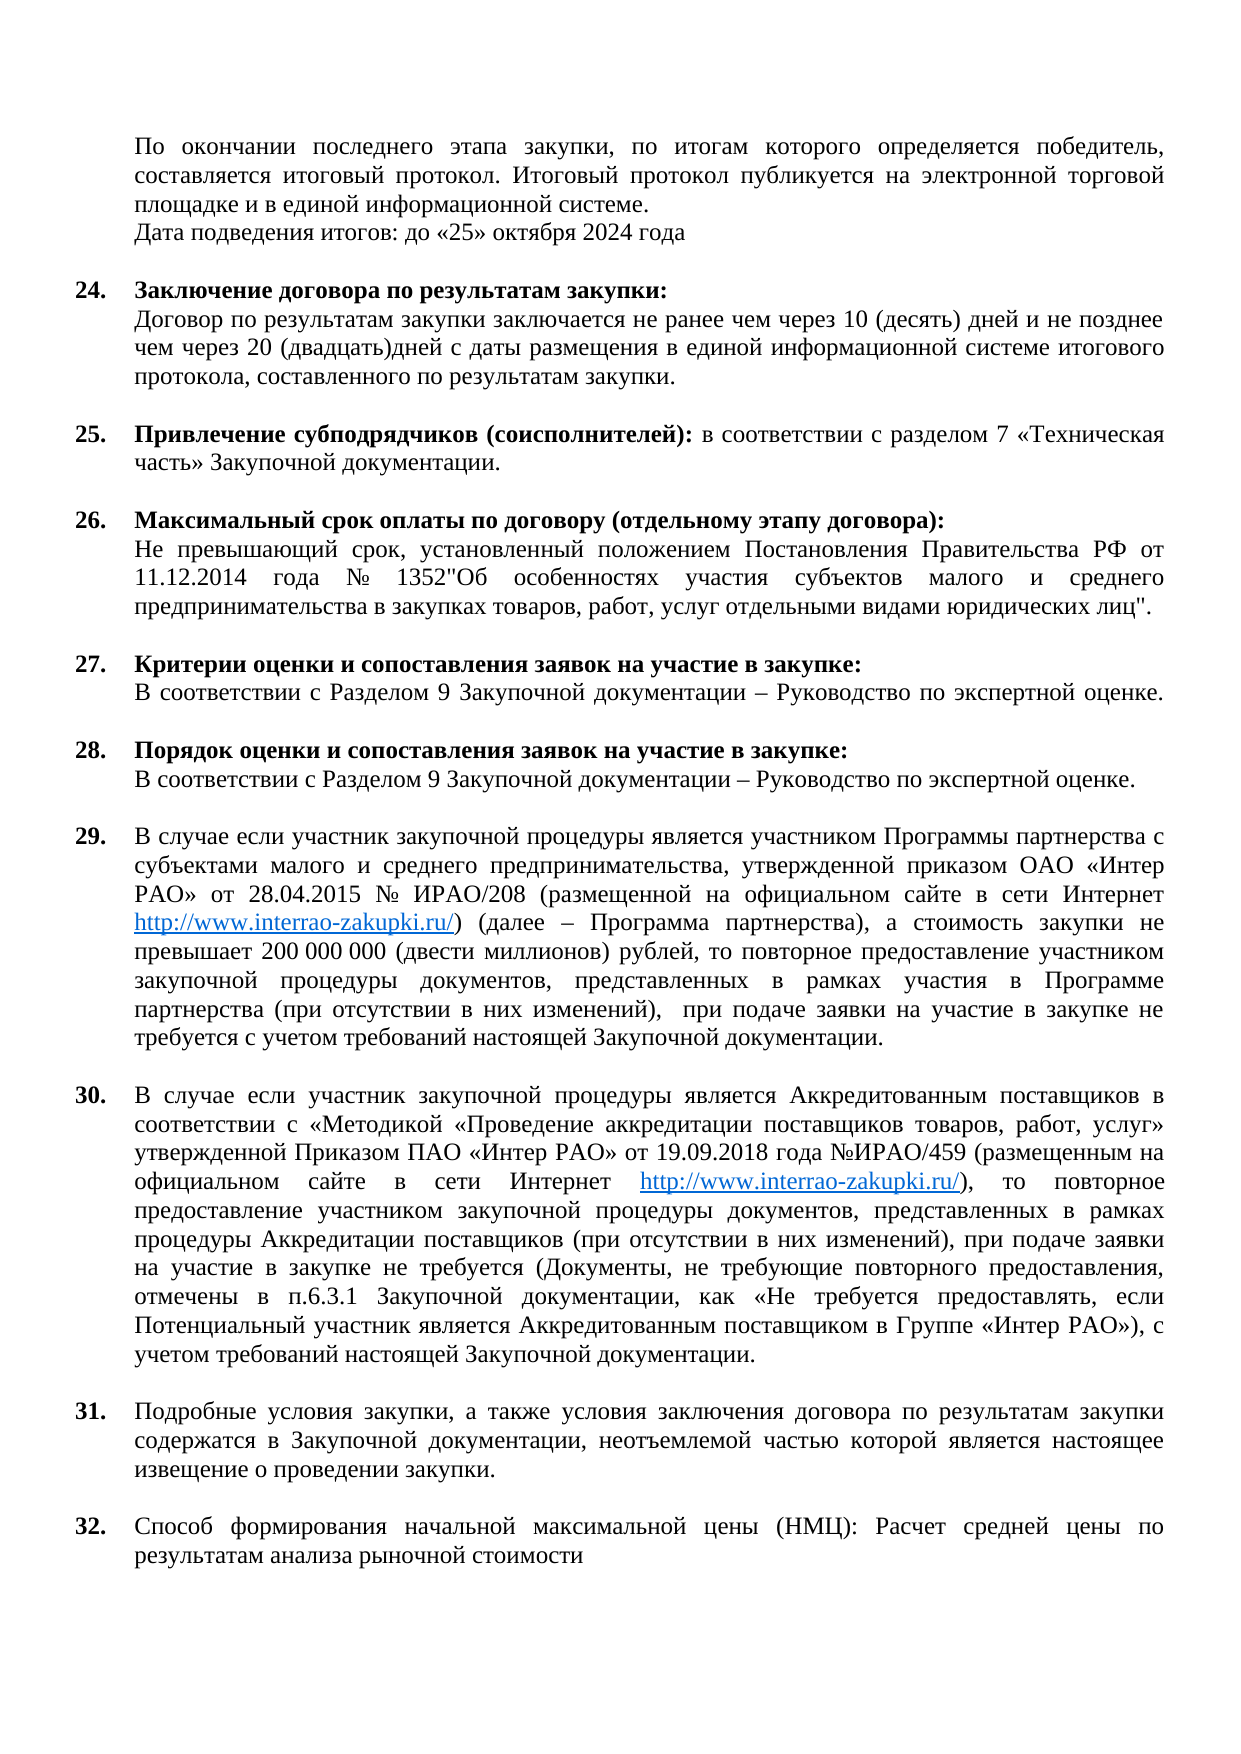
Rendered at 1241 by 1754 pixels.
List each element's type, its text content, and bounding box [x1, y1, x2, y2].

list Максимальный срок оплаты по договору (отдельному этапу договора): [75, 505, 1165, 534]
list В соответствии с Разделом 9 Закупочной документации – Руководство по экспертной оценке. [134, 677, 1165, 735]
list Не превышающий срок, установленный положением Постановления Правительства РФ от 11.12.2014 года № 1352"Об особенностях участия субъектов малого и среднего предпринимательства в закупках товаров, работ, услуг отдельными видами юридических лиц". [134, 534, 1165, 620]
list Привлечение субподрядчиков (соисполнителей): в соответствии с разделом 7 «Техническая часть» Закупочной документации. [75, 419, 1165, 476]
list В соответствии с Разделом 9 Закупочной документации – Руководство по экспертной оценке. [134, 764, 1165, 792]
list Порядок оценки и сопоставления заявок на участие в закупке: [75, 735, 1165, 764]
list В случае если участник закупочной процедуры является Аккредитованным поставщиков в соответствии с «Методикой «Проведение аккредитации поставщиков товаров, работ, услуг» утвержденной Приказом ПАО «Интер РАО» от 19.09.2018 года №ИРАО/459 (размещенным на официальном сайте в сети Интернет http://www.interrao-zakupki.ru/), то повторное предоставление участником закупочной процедуры документов, представленных в рамках процедуры Аккредитации поставщиков (при отсутствии в них изменений), при подаче заявки на участие в закупке не требуется (Документы, не требующие повторного предоставления, отмечены в п.6.3.1 Закупочной документации, как «Не требуется предоставлять, если Потенциальный участник является Аккредитованным поставщиком в Группе «Интер РАО»), с учетом требований настоящей Закупочной документации. [75, 1080, 1165, 1367]
list Дата подведения итогов: до «25» октября 2024 года [134, 217, 1165, 246]
list Заключение договора по результатам закупки: [75, 275, 1165, 304]
list Подробные условия закупки, а также условия заключения договора по результатам закупки содержатся в Закупочной документации, неотъемлемой частью которой является настоящее извещение о проведении закупки. [75, 1396, 1165, 1482]
list Договор по результатам закупки заключается не ранее чем через 10 (десять) дней и не позднее чем через 20 (двадцать)дней с даты размещения в единой информационной системе итогового протокола, составленного по результатам закупки. [134, 304, 1165, 390]
list В случае если участник закупочной процедуры является участником Программы партнерства с субъектами малого и среднего предпринимательства, утвержденной приказом ОАО «Интер РАО» от 28.04.2015 № ИРАО/208 (размещенной на официальном сайте в сети Интернет http://www.interrao-zakupki.ru/) (далее – Программа партнерства), а стоимость закупки не превышает 200 000 000 (двести миллионов) рублей, то повторное предоставление участником закупочной процедуры документов, представленных в рамках участия в Программе партнерства (при отсутствии в них изменений), при подаче заявки на участие в закупке не требуется с учетом требований настоящей Закупочной документации. [75, 821, 1165, 1051]
list Критерии оценки и сопоставления заявок на участие в закупке: [75, 649, 1165, 677]
list Способ формирования начальной максимальной цены (НМЦ): Расчет средней цены по результатам анализа рыночной стоимости [75, 1511, 1165, 1569]
list По окончании последнего этапа закупки, по итогам которого определяется победитель, составляется итоговый протокол. Итоговый протокол публикуется на электронной торговой площадке и в единой информационной системе. [134, 131, 1165, 217]
